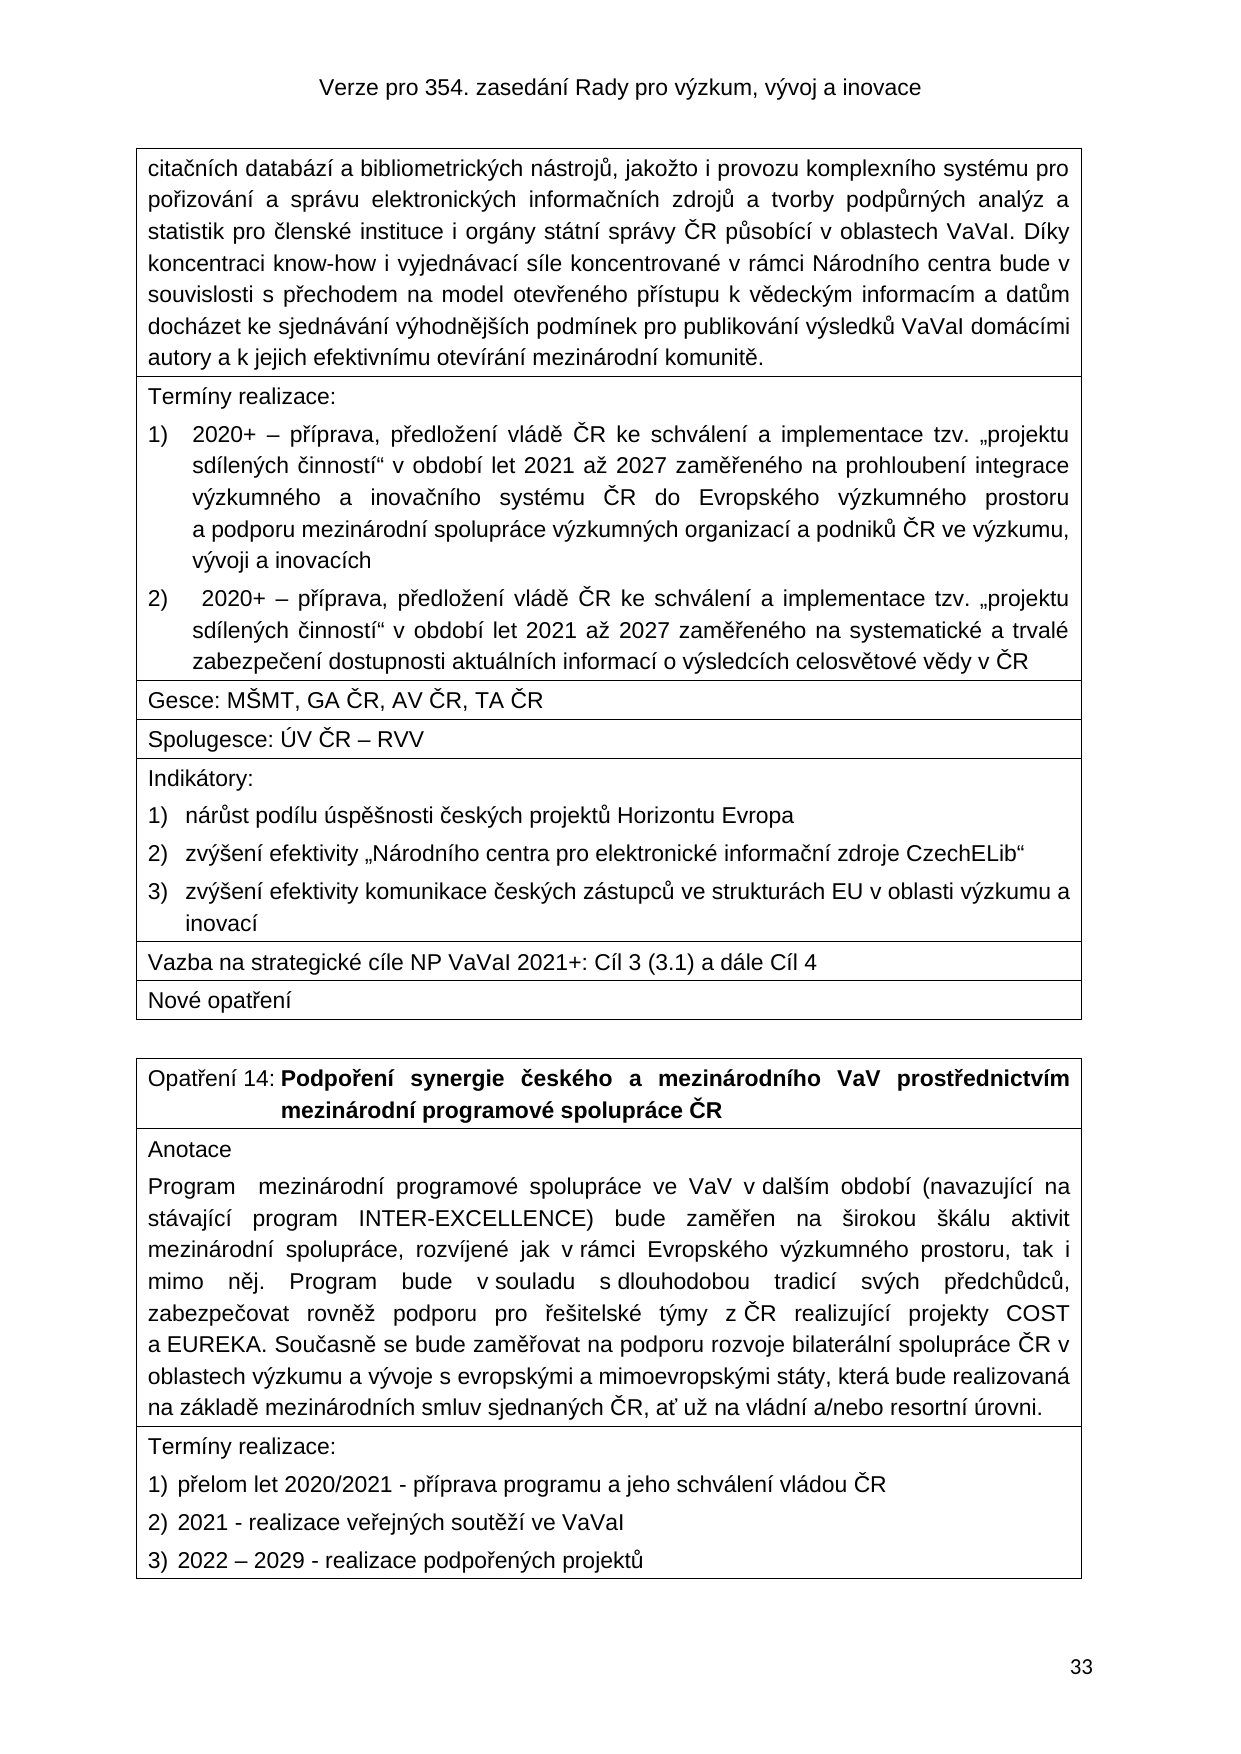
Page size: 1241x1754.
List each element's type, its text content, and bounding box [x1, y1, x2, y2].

table_cell Spolugesce: ÚV ČR – RVV [137, 720, 1081, 757]
table_cell Indikátory: nárůst podílu úspěšnosti českých projektů Horizontu Evropa zvýšení efektivity „Národního centra pro elektronické informační zdroje CzechELib“ zvýšení efektivity komunikace českých zástupců ve strukturách EU v oblasti výzkumu a inovací [137, 759, 1081, 941]
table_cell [137, 149, 1081, 376]
table_cell Nové opatření [137, 981, 1081, 1019]
table_cell Termíny realizace: 2020+ – příprava, předložení vládě ČR ke schválení a implementace tzv. „projektu sdílených činností“ v období let 2021 až 2027 zaměřeného na prohloubení integrace výzkumného a inovačního systému ČR do Evropského výzkumného prostoru a podporu mezinárodní spolupráce výzkumných organizací a podniků ČR ve výzkumu, vývoji a inovacích 2020+ – příprava, předložení vládě ČR ke schválení a implementace tzv. „projektu sdílených činností“ v období let 2021 až 2027 zaměřeného na systematické a trvalé zabezpečení dostupnosti aktuálních informací o výsledcích celosvětové vědy v ČR [137, 377, 1081, 680]
table_header Opatření 14: Podpoření synergie českého a mezinárodního VaV prostřednictvím mezinárodní programové spolupráce ČR [137, 1059, 1081, 1128]
table_cell Gesce: MŠMT, GA ČR, AV ČR, TA ČR [137, 681, 1081, 718]
table_cell Termíny realizace: přelom let 2020/2021 - příprava programu a jeho schválení vládou ČR 2021 - realizace veřejných soutěží ve VaVaI 2022 – 2029 - realizace podpořených projektů [137, 1427, 1081, 1578]
table_cell Vazba na strategické cíle NP VaVaI 2021+: Cíl 3 (3.1) a dále Cíl 4 [137, 942, 1081, 980]
table_cell Anotace Program mezinárodní programové spolupráce ve VaV v dalším období (navazující na stávající program INTER-EXCELLENCE) bude zaměřen na širokou škálu aktivit mezinárodní spolupráce, rozvíjené jak v rámci Evropského výzkumného prostoru, tak i mimo něj. Program bude v souladu s dlouhodobou tradicí svých předchůdců, zabezpečovat rovněž podporu pro řešitelské týmy z ČR realizující projekty COST a EUREKA. Současně se bude zaměřovat na podporu rozvoje bilaterální spolupráce ČR v oblastech výzkumu a vývoje s evropskými a mimoevropskými státy, která bude realizovaná na základě mezinárodních smluv sjednaných ČR, ať už na vládní a/nebo resortní úrovni. [137, 1129, 1081, 1426]
